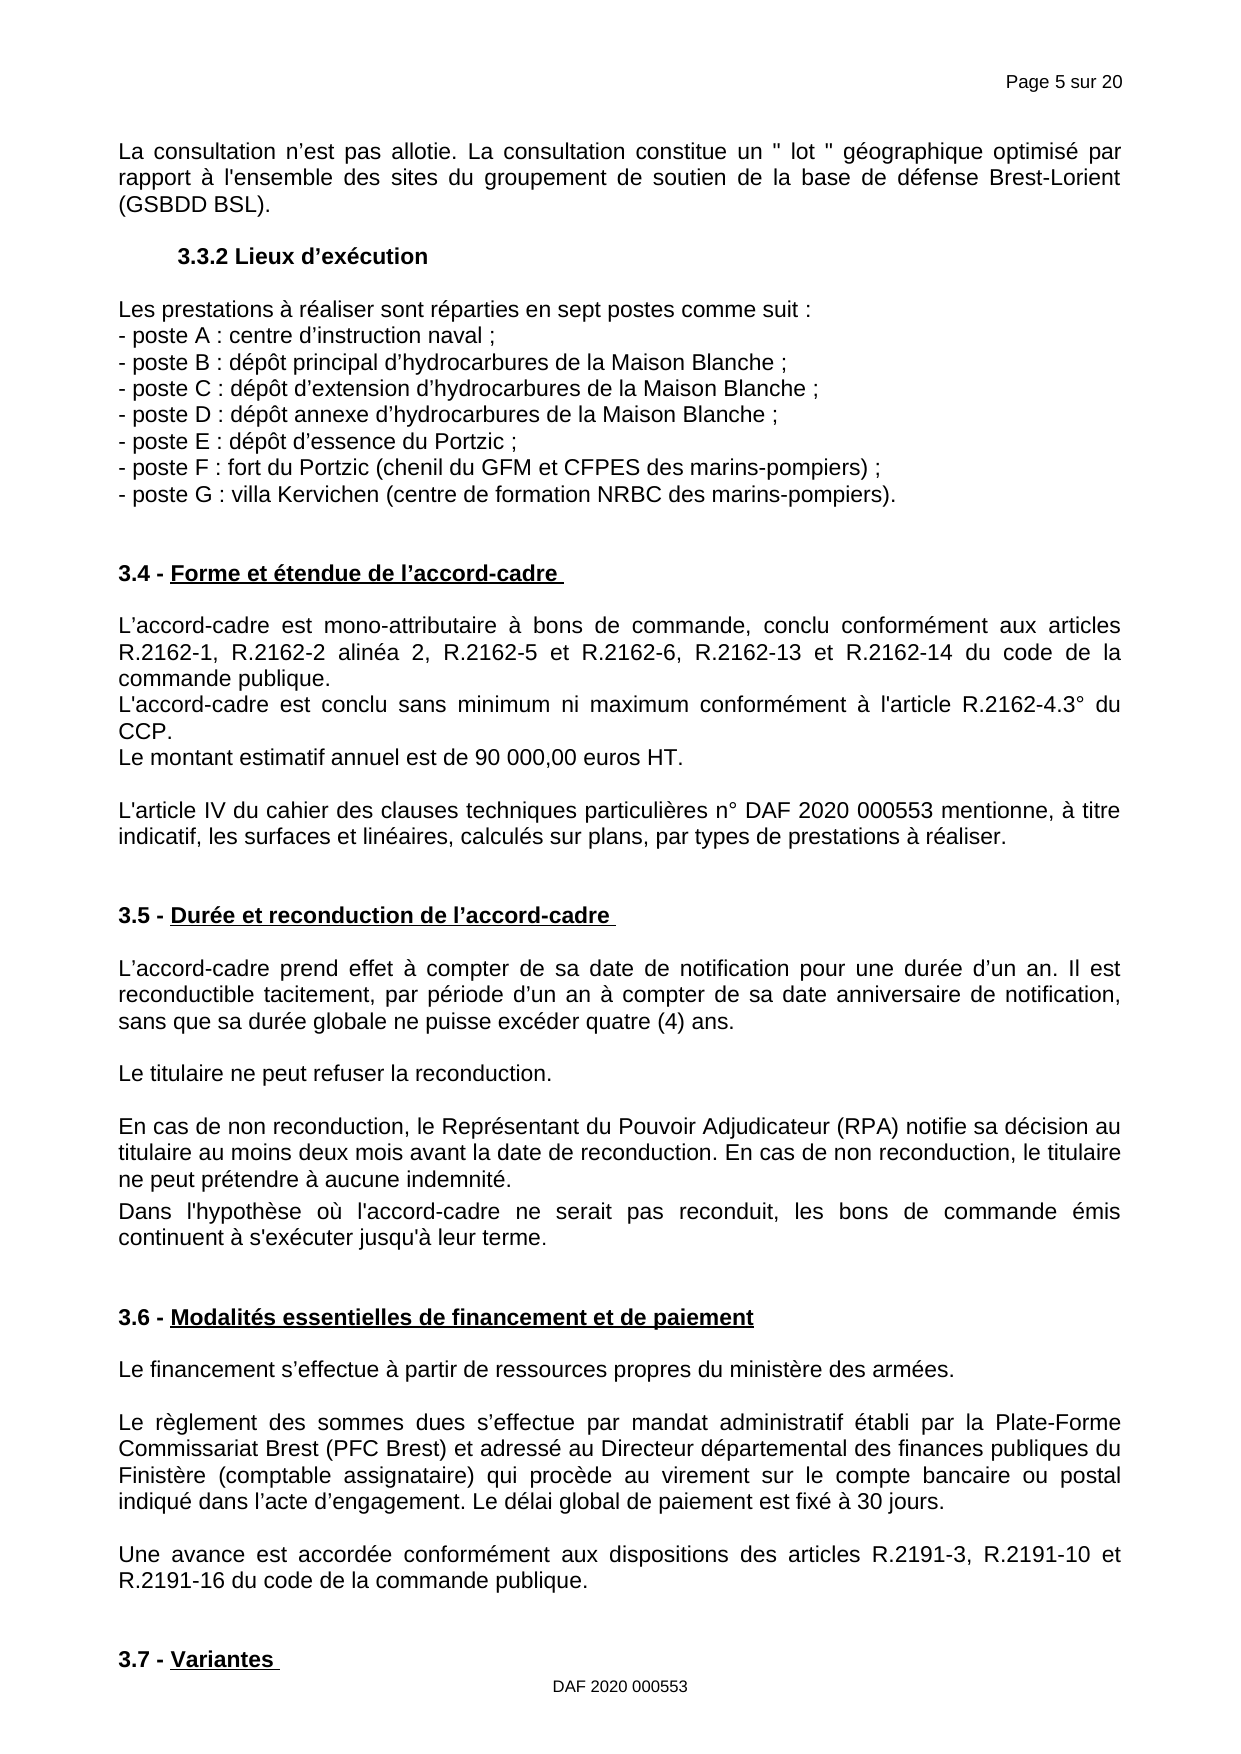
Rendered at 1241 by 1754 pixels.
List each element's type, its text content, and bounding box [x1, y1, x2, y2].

text 3.3.2 Lieux d’exécution [118, 243, 1122, 270]
subtitle Modalités essentielles de financement et de paiement [118, 1303, 1122, 1330]
text Dans l'hypothèse où l'accord-cadre ne serait pas reconduit, les bons de commande émis continuent à s'exécuter jusqu'à leur terme. [118, 1198, 1122, 1251]
text - poste F : fort du Portzic (chenil du GFM et CFPES des marins-pompiers) ; [118, 454, 1122, 481]
text Le titulaire ne peut refuser la reconduction. [118, 1060, 1122, 1087]
text - poste D : dépôt annexe d’hydrocarbures de la Maison Blanche ; [118, 401, 1122, 428]
text En cas de non reconduction, le Représentant du Pouvoir Adjudicateur (RPA) notifie sa décision au titulaire au moins deux mois avant la date de reconduction. En cas de non reconduction, le titulaire ne peut prétendre à aucune indemnité. [118, 1113, 1122, 1192]
subtitle Durée et reconduction de l’accord-cadre [118, 902, 1122, 928]
text Le règlement des sommes dues s’effectue par mandat administratif établi par la Plate-Forme Commissariat Brest (PFC Brest) et adressé au Directeur départemental des finances publiques du Finistère (comptable assignataire) qui procède au virement sur le compte bancaire ou postal indiqué dans l’acte d’engagement. Le délai global de paiement est fixé à 30 jours. [118, 1409, 1122, 1514]
text L'article IV du cahier des clauses techniques particulières n° DAF 2020 000553 mentionne, à titre indicatif, les surfaces et linéaires, calculés sur plans, par types de prestations à réaliser. [118, 797, 1122, 849]
text - poste B : dépôt principal d’hydrocarbures de la Maison Blanche ; [118, 349, 1122, 375]
text - poste E : dépôt d’essence du Portzic ; [118, 428, 1122, 454]
text - poste G : villa Kervichen (centre de formation NRBC des marins-pompiers). [118, 481, 1122, 507]
text L'accord-cadre est conclu sans minimum ni maximum conformément à l'article R.2162-4.3° du CCP. [118, 691, 1122, 744]
text L’accord-cadre est mono-attributaire à bons de commande, conclu conformément aux articles R.2162-1, R.2162-2 alinéa 2, R.2162-5 et R.2162-6, R.2162-13 et R.2162-14 du code de la commande publique. [118, 612, 1122, 691]
text Une avance est accordée conformément aux dispositions des articles R.2191-3, R.2191-10 et R.2191-16 du code de la commande publique. [118, 1541, 1122, 1593]
subtitle Variantes [118, 1646, 1122, 1672]
subtitle Forme et étendue de l’accord-cadre [118, 559, 1122, 586]
text - poste C : dépôt d’extension d’hydrocarbures de la Maison Blanche ; [118, 375, 1122, 401]
text Le montant estimatif annuel est de 90 000,00 euros HT. [118, 744, 1122, 770]
text Le financement s’effectue à partir de ressources propres du ministère des armées. [118, 1356, 1122, 1382]
text L’accord-cadre prend effet à compter de sa date de notification pour une durée d’un an. Il est reconductible tacitement, par période d’un an à compter de sa date anniversaire de notification, sans que sa durée globale ne puisse excéder quatre (4) ans. [118, 955, 1122, 1034]
text Les prestations à réaliser sont réparties en sept postes comme suit : [118, 296, 1122, 322]
text - poste A : centre d’instruction naval ; [118, 322, 1122, 349]
text La consultation n’est pas allotie. La consultation constitue un " lot " géographique optimisé par rapport à l'ensemble des sites du groupement de soutien de la base de défense Brest-Lorient (GSBDD BSL). [118, 138, 1122, 217]
